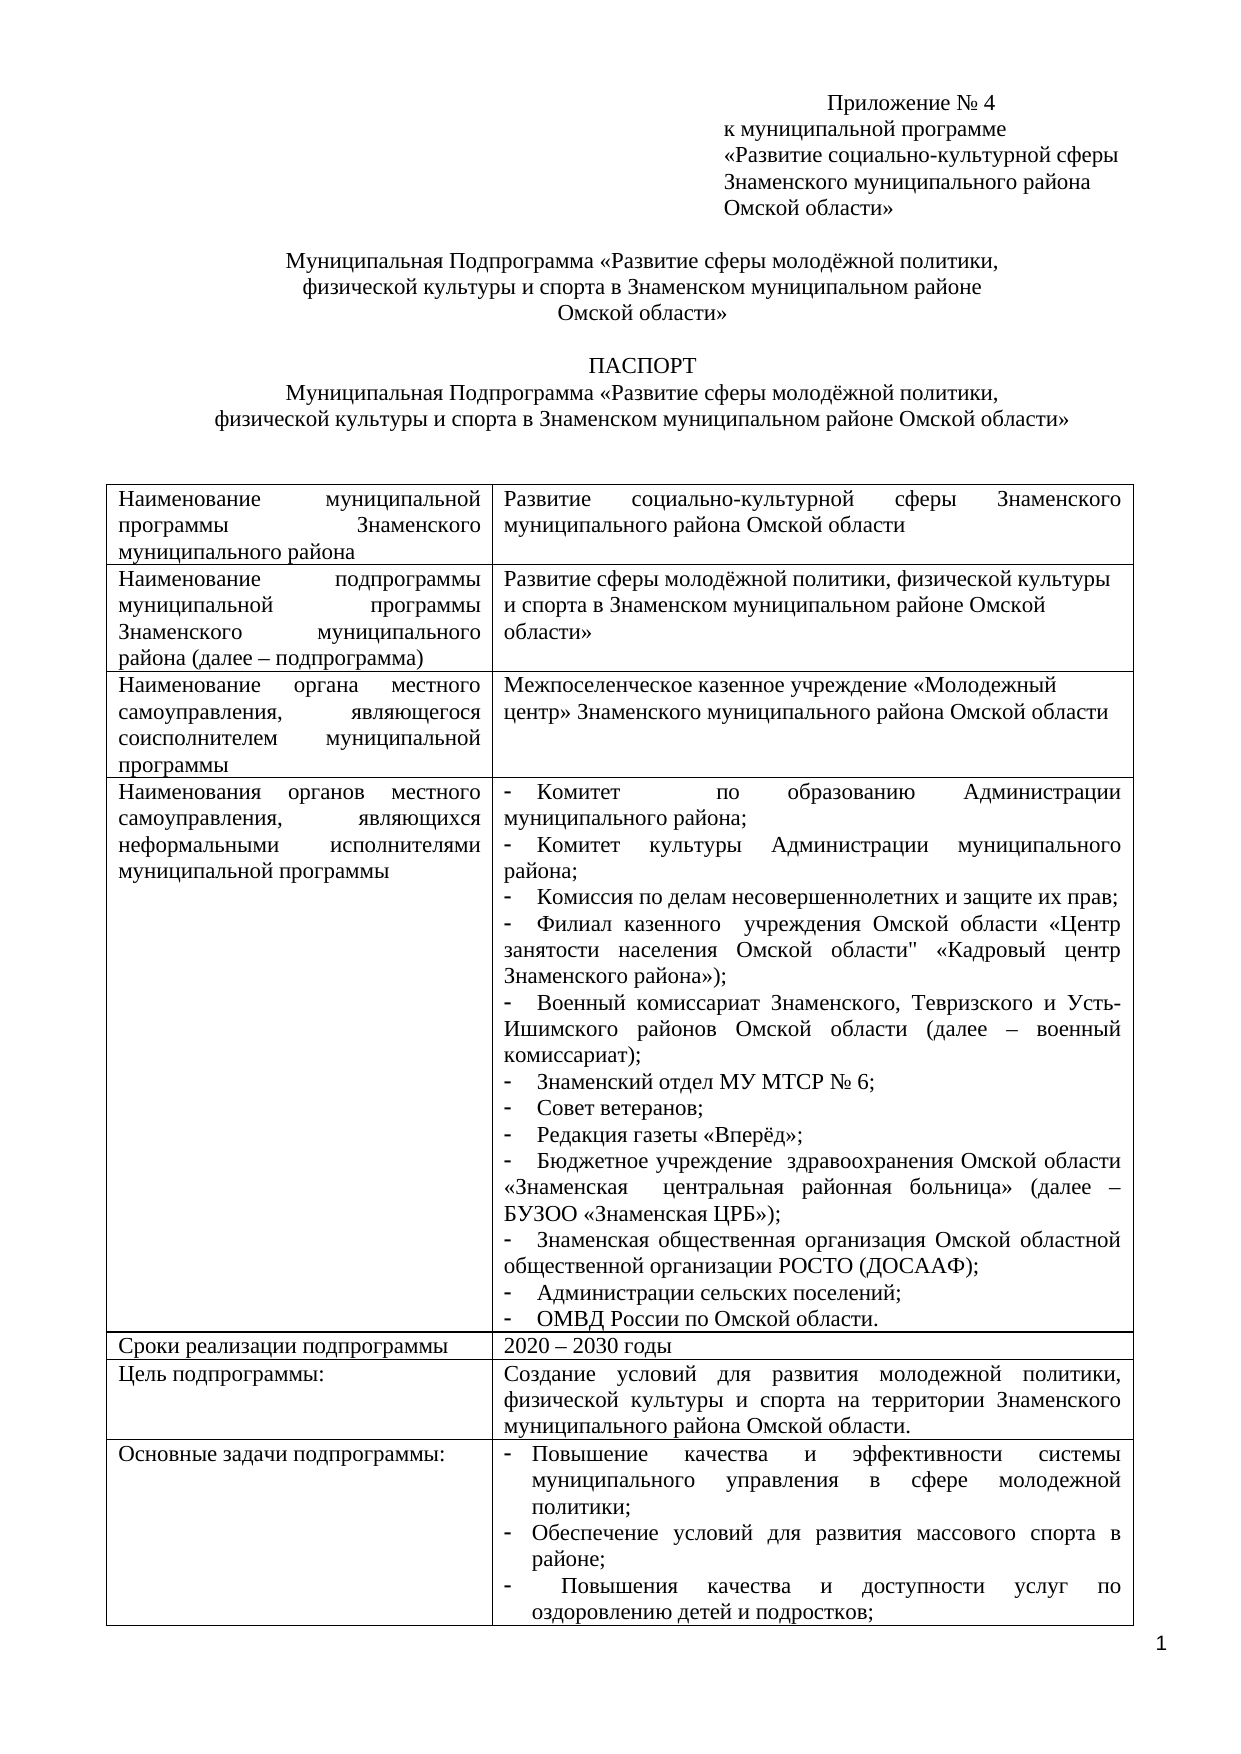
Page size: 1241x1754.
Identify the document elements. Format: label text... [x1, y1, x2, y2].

text Омской области» [118, 299, 1167, 326]
table_cell Наименования органов местного самоуправления, являющихся неформальными исполнителями муниципальной программы [107, 778, 492, 1331]
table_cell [107, 1440, 492, 1624]
table_cell Межпоселенческое казенное учреждение «Молодежный центр» Знаменского муниципального района Омской области [493, 672, 1133, 777]
text физической культуры и спорта в Знаменском муниципальном районе [118, 273, 1167, 299]
table_cell Наименование органа местного самоуправления, являющегося соисполнителем муниципальной программы [107, 672, 492, 777]
text Приложение № 4 [118, 89, 1167, 115]
text ПАСПОРТ [118, 352, 1167, 378]
text Омской области» [118, 194, 1167, 220]
text физической культуры и спорта в Знаменском муниципальном районе Омской области» [118, 405, 1167, 431]
table_cell Сроки реализации подпрограммы [107, 1333, 492, 1359]
table_cell Цель подпрограммы: [107, 1360, 492, 1439]
text Муниципальная Подпрограмма «Развитие сферы молодёжной политики, [118, 378, 1167, 405]
text Знаменского муниципального района [118, 168, 1167, 194]
text к муниципальной программе [118, 115, 1167, 141]
table_cell 2020 – 2030 годы [493, 1333, 1133, 1359]
table_cell Наименование подпрограммы муниципальной программы Знаменского муниципального района (далее – подпрограмма) [107, 565, 492, 671]
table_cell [493, 1440, 1133, 1624]
table_header Развитие социально-культурной сферы Знаменского муниципального района Омской области [493, 485, 1133, 564]
table_cell Развитие сферы молодёжной политики, физической культуры и спорта в Знаменском муниципальном районе Омской области» [493, 565, 1133, 671]
table_cell Создание условий для развития молодежной политики, физической культуры и спорта на территории Знаменского муниципального района Омской области. [493, 1360, 1133, 1439]
table_cell Комитет по образованию Администрации муниципального района; Комитет культуры Администрации муниципального района; Комиссия по делам несовершеннолетних и защите их прав; Филиал казенного учреждения Омской области «Центр занятости населения Омской области" «Кадровый центр Знаменского района»); Военный комиссариат Знаменского, Тевризского и Усть-Ишимского районов Омской области (далее – военный комиссариат); Знаменский отдел МУ МТСР № 6; Совет ветеранов; Редакция газеты «Вперёд»; Бюджетное учреждение здравоохранения Омской области «Знаменская центральная районная больница» (далее – БУЗОО «Знаменская ЦРБ»); Знаменская общественная организация Омской областной общественной организации РОСТО (ДОСААФ); Администрации сельских поселений; ОМВД России по Омской области. [493, 778, 1133, 1331]
table_header Наименование муниципальной программы Знаменского муниципального района [107, 485, 492, 564]
text Муниципальная Подпрограмма «Развитие сферы молодёжной политики, [118, 247, 1167, 273]
text «Развитие социально-культурной сферы [118, 141, 1167, 168]
